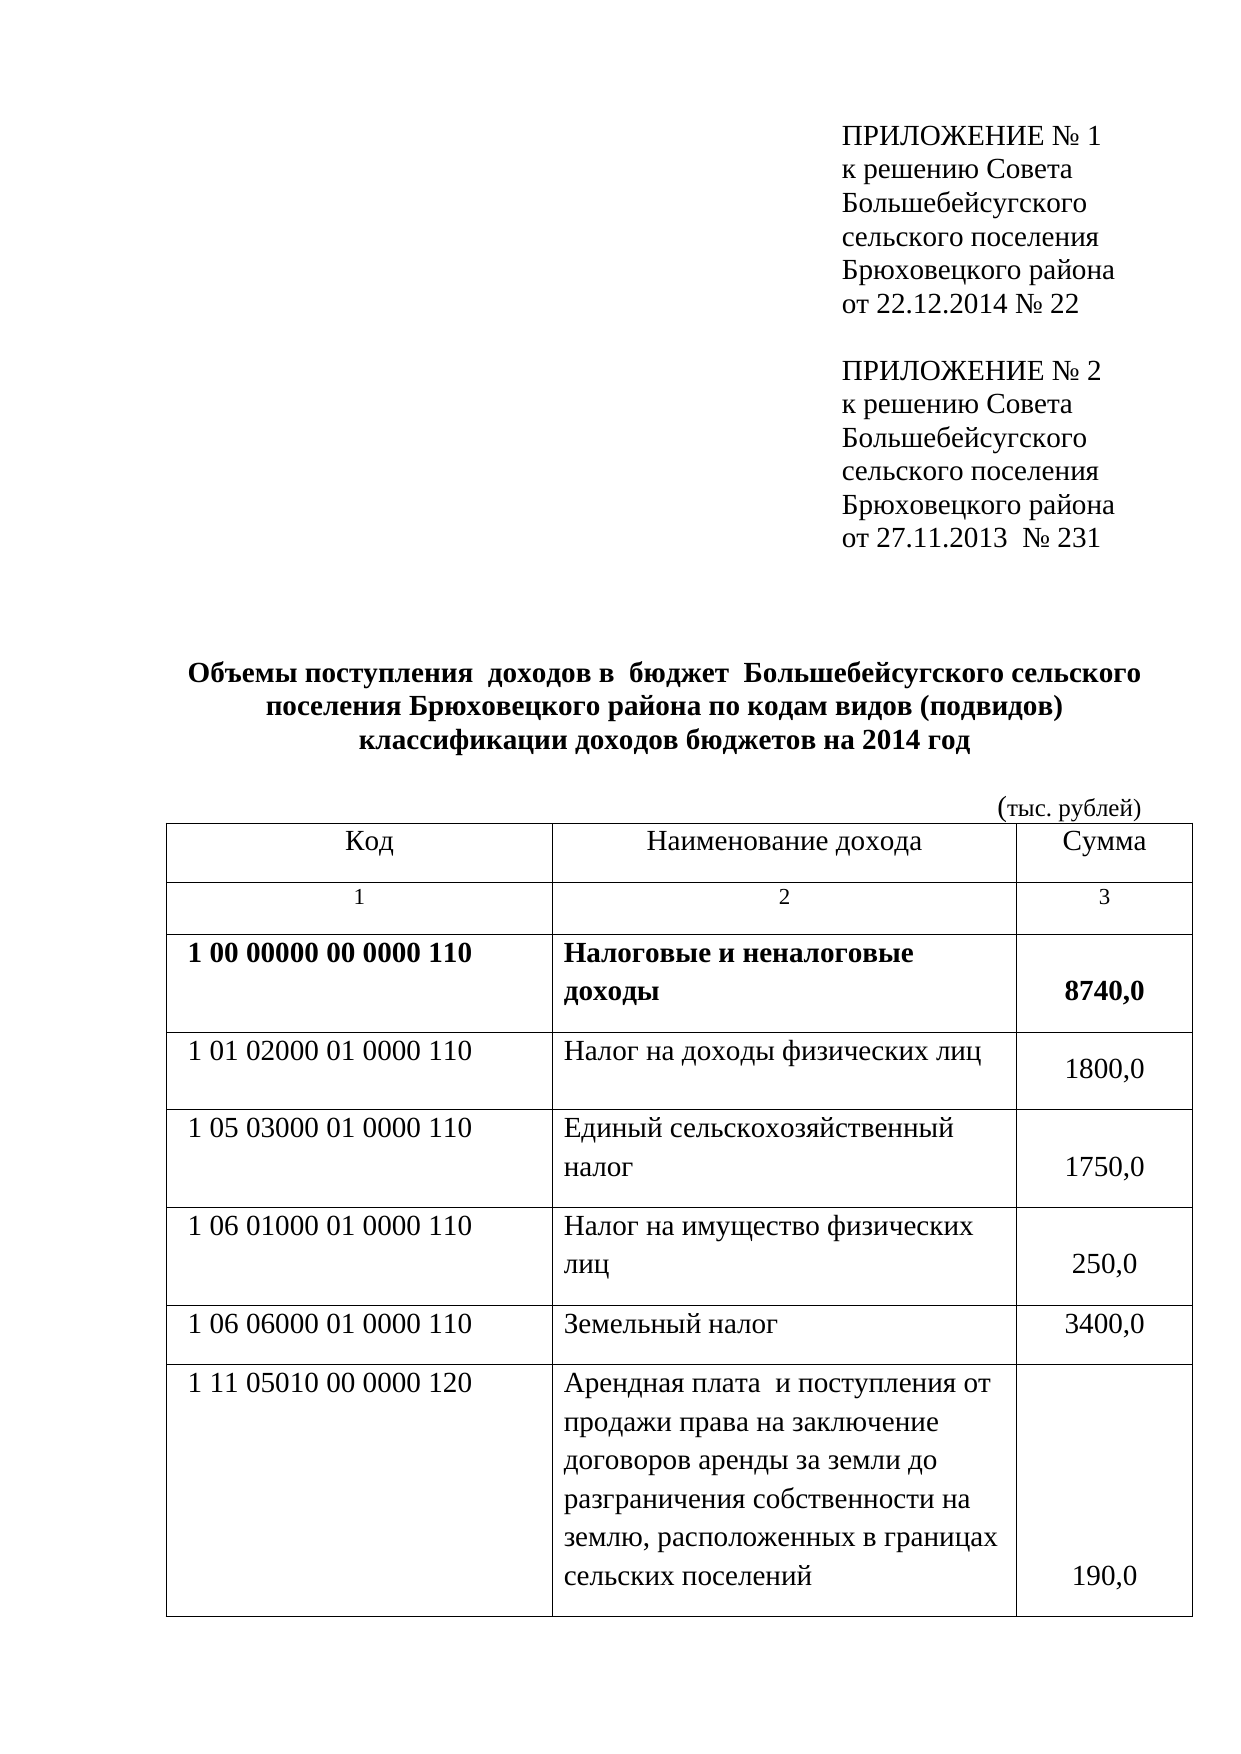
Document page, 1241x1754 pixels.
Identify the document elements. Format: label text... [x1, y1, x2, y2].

text (тыс. рублей) [177, 789, 1152, 822]
table_cell Налоговые и неналоговые доходы [553, 935, 1016, 1032]
text от 27.11.2013 № 231 [842, 521, 1152, 554]
text к решению Совета [842, 386, 1152, 420]
text Объемы поступления доходов в бюджет Большебейсугского сельского поселения Брюховецкого района по кодам видов (подвидов) классификации доходов бюджетов на 2014 год [177, 655, 1152, 755]
table_header Сумма [1017, 824, 1192, 882]
text Брюховецкого района [842, 252, 1152, 286]
table_cell Земельный налог [553, 1306, 1016, 1364]
text от 22.12.2014 № 22 [842, 286, 1152, 319]
table_cell 1 01 02000 01 0000 110 [167, 1033, 552, 1109]
text сельского поселения [842, 219, 1152, 252]
table_cell Налог на доходы физических лиц [553, 1033, 1016, 1109]
table_cell 3400,0 [1017, 1306, 1192, 1364]
text к решению Совета [842, 152, 1152, 185]
text сельского поселения [842, 453, 1152, 487]
table_header Наименование дохода [553, 824, 1016, 882]
table_header Код [167, 824, 552, 882]
text Брюховецкого района [842, 487, 1152, 521]
table_cell 250,0 [1017, 1208, 1192, 1305]
table_cell 2 [553, 883, 1016, 934]
table_cell Арендная плата и поступления от продажи права на заключение договоров аренды за земли до разграничения собственности на землю, расположенных в границах сельских поселений [553, 1365, 1016, 1616]
text Большебейсугского [842, 420, 1152, 453]
text ПРИЛОЖЕНИЕ № 1 [842, 118, 1152, 152]
table_cell 190,0 [1017, 1365, 1192, 1616]
table_cell Налог на имущество физических лиц [553, 1208, 1016, 1305]
table_cell 1 [167, 883, 552, 934]
table_cell 3 [1017, 883, 1192, 934]
table_cell 8740,0 [1017, 935, 1192, 1032]
table_cell 1 05 03000 01 0000 110 [167, 1110, 552, 1207]
table_cell 1750,0 [1017, 1110, 1192, 1207]
text ПРИЛОЖЕНИЕ № 2 [842, 353, 1152, 386]
text Большебейсугского [842, 185, 1152, 219]
table_cell Единый сельскохозяйственный налог [553, 1110, 1016, 1207]
table_cell 1 00 00000 00 0000 110 [167, 935, 552, 1032]
table_cell 1 06 06000 01 0000 110 [167, 1306, 552, 1364]
table_cell 1 11 05010 00 0000 120 [167, 1365, 552, 1616]
table_cell 1 06 01000 01 0000 110 [167, 1208, 552, 1305]
table_cell 1800,0 [1017, 1033, 1192, 1109]
